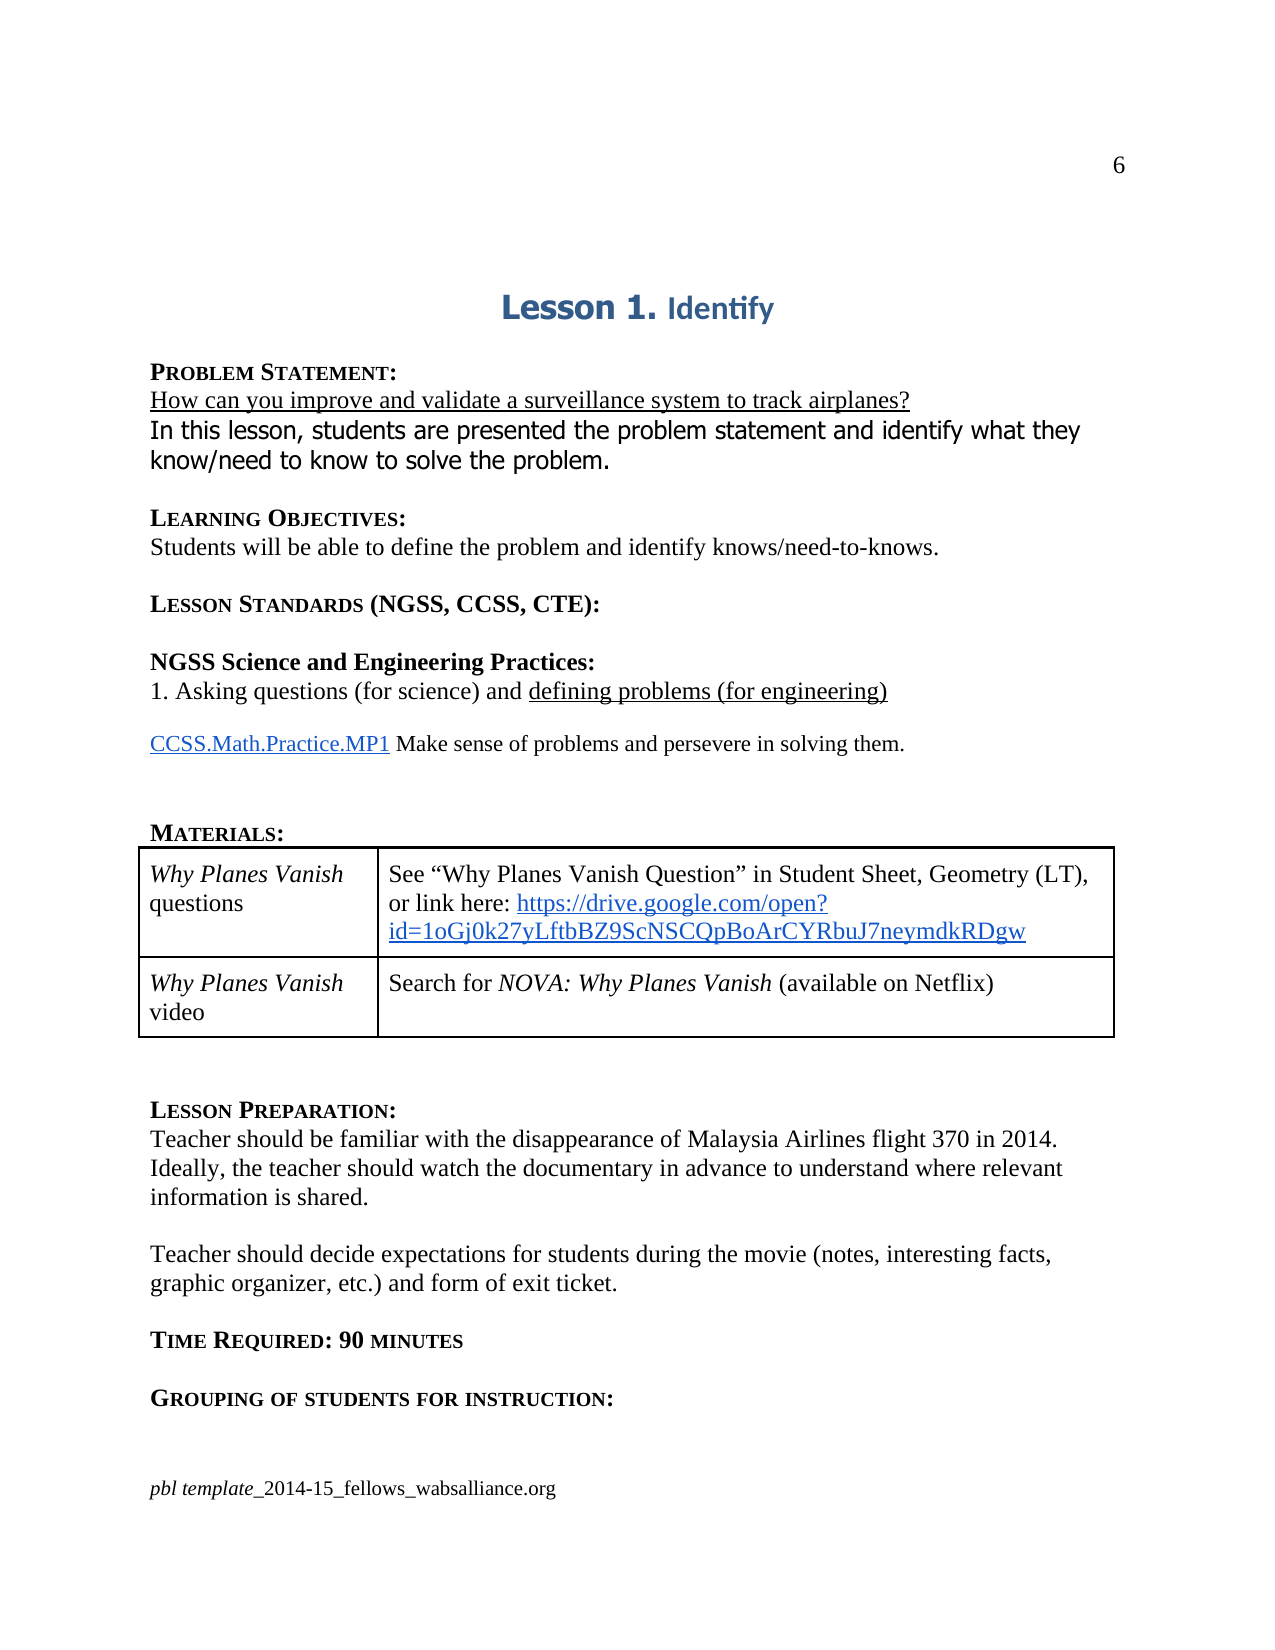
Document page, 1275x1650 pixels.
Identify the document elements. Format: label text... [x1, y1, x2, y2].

table_header Why Planes Vanish questions [140, 849, 377, 956]
text Time Required: 90 minutes [150, 1326, 1125, 1354]
text NGSS Science and Engineering Practices: [150, 647, 1125, 676]
text Problem Statement: [150, 357, 1125, 385]
table_cell Why Planes Vanish video [140, 958, 377, 1036]
text Teacher should be familiar with the disappearance of Malaysia Airlines flight 370 in 2014. Ideally, the teacher should watch the documentary in advance to understand where relevant information is shared. [150, 1124, 1125, 1211]
subtitle CCSS.Math.Practice.MP1 Make sense of problems and persevere in solving them. [150, 729, 1125, 756]
text Materials: [150, 818, 1125, 846]
subtitle Lesson 1. Identify [150, 286, 1125, 328]
text 1. Asking questions (for science) and defining problems (for engineering) [150, 676, 1125, 704]
text In this lesson, students are presented the problem statement and identify what they know/need to know to solve the problem. [150, 414, 1125, 474]
table_cell Search for NOVA: Why Planes Vanish (available on Netflix) [379, 958, 1113, 1036]
text Students will be able to define the problem and identify knows/need-to-knows. [150, 532, 1125, 561]
text Learning Objectives: [150, 503, 1125, 532]
text Teacher should decide expectations for students during the movie (notes, interesting facts, graphic organizer, etc.) and form of exit ticket. [150, 1239, 1125, 1297]
text Grouping of students for instruction: [150, 1383, 1125, 1412]
text Lesson Standards (NGSS, CCSS, CTE): [150, 589, 1125, 618]
text How can you improve and validate a surveillance system to track airplanes? [150, 385, 1125, 414]
text Lesson Preparation: [150, 1096, 1125, 1124]
table_header See “Why Planes Vanish Question” in Student Sheet, Geometry (LT), or link here: https://drive.google.com/open?id=1oGj0k27yLftbBZ9ScNSCQpBoArCYRbuJ7neymdkRDgw [379, 849, 1113, 956]
